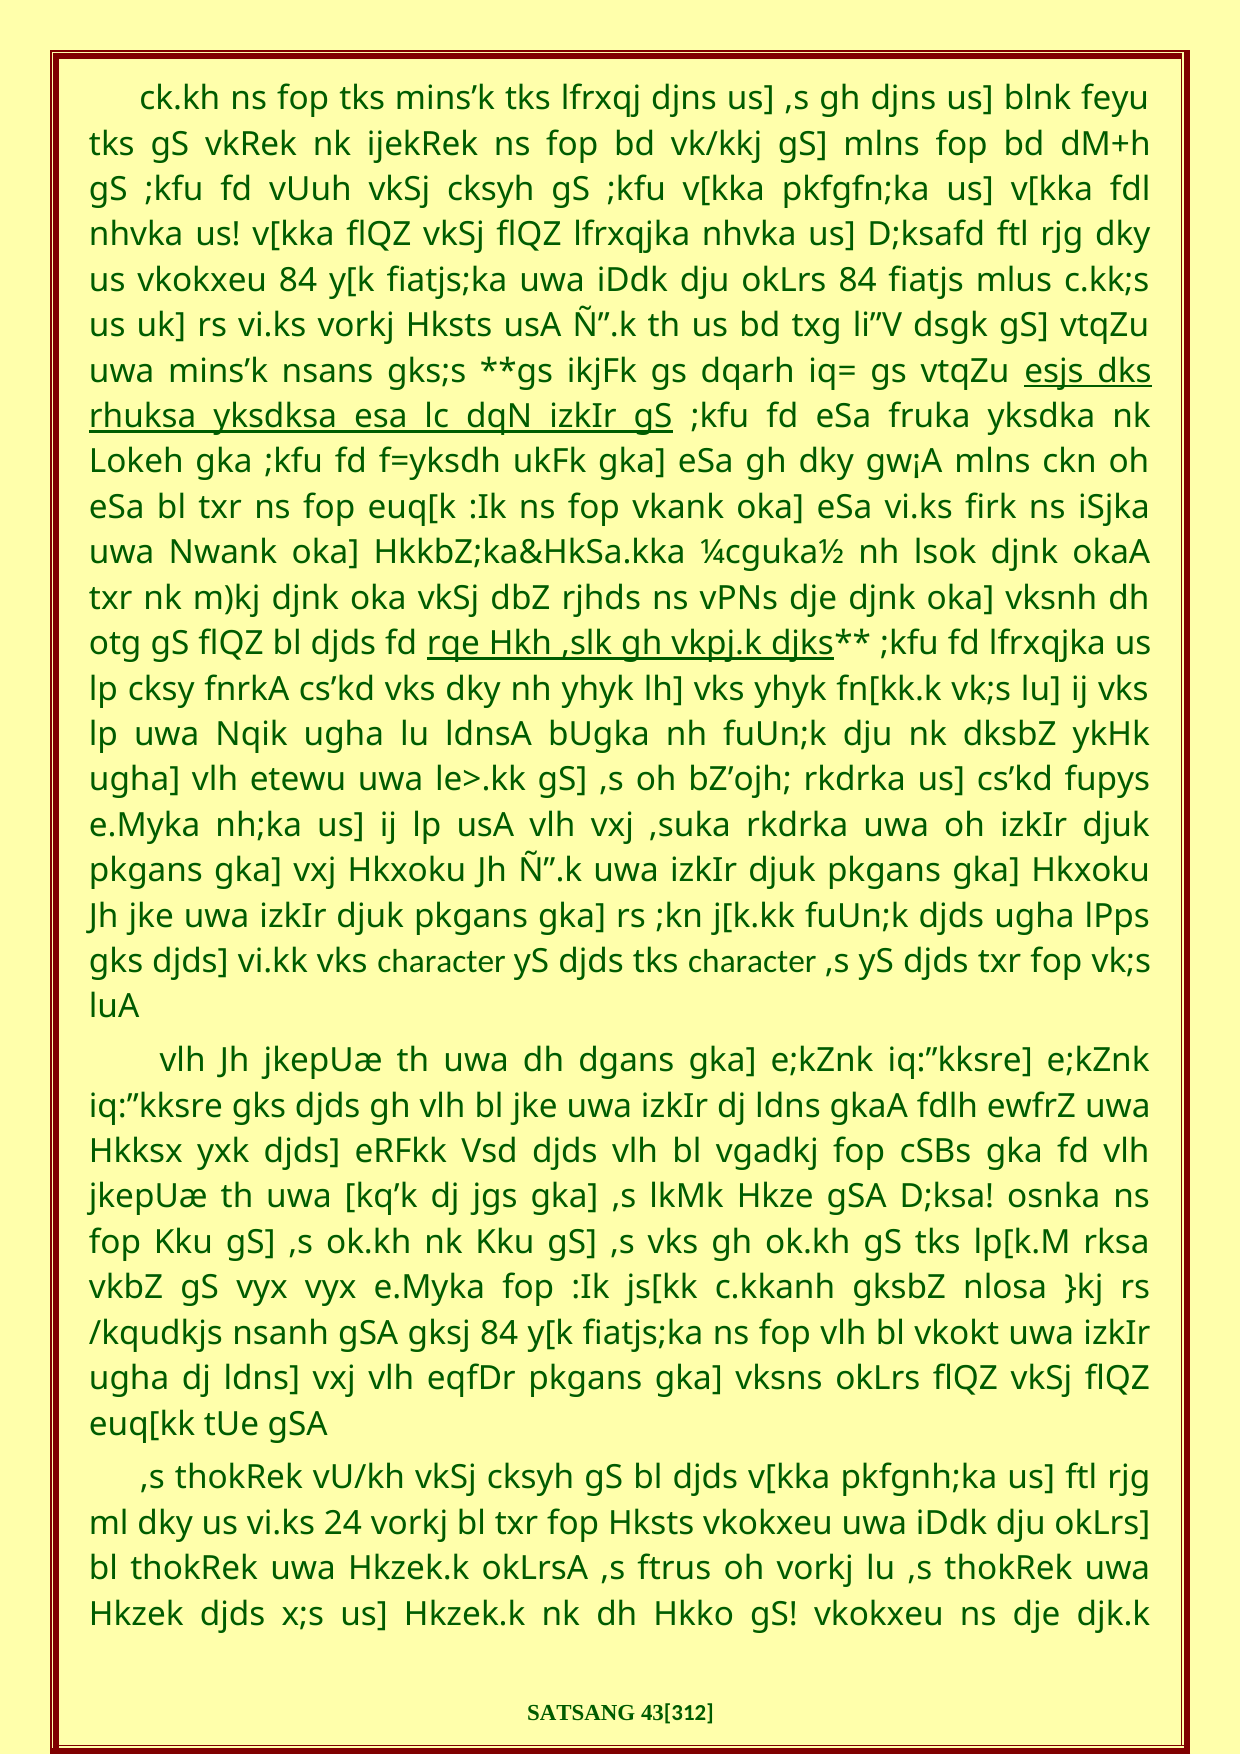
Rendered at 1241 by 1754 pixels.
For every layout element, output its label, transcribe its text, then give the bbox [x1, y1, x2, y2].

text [89, 1453, 1152, 1635]
text vlh Jh jkepUæ th uwa dh dgans gka] e;kZnk iq:”kksre] e;kZnk iq:”kksre gks djds gh vlh bl jke uwa izkIr dj ldns gkaA fdlh ewfrZ uwa Hkksx yxk djds] eRFkk Vsd djds vlh bl vgadkj fop cSBs gka fd vlh jkepUæ th uwa [kq’k dj jgs gka] ,s lkMk Hkze gSA D;ksa! osnka ns fop Kku gS] ,s ok.kh nk Kku gS] ,s vks gh ok.kh gS tks lp[k.M rksa vkbZ gS vyx vyx e.Myka fop :Ik js[kk c.kkanh gksbZ nlosa }kj rs /kqudkjs nsanh gSA gksj 84 y[k fiatjs;ka ns fop vlh bl vkokt uwa izkIr ugha dj ldns] vxj vlh eqfDr pkgans gka] vksns okLrs flQZ vkSj flQZ euq[kk tUe gSA [89, 1036, 1152, 1445]
text ck.kh ns fop tks mins’k tks lfrxqj djns us] ,s gh djns us] blnk feyu tks gS vkRek nk ijekRek ns fop bd vk/kkj gS] mlns fop bd dM+h gS ;kfu fd vUuh vkSj cksyh gS ;kfu v[kka pkfgfn;ka us] v[kka fdl nhvka us! v[kka flQZ vkSj flQZ lfrxqjka nhvka us] D;ksafd ftl rjg dky us vkokxeu 84 y[k fiatjs;ka uwa iDdk dju okLrs 84 fiatjs mlus c.kk;s us uk] rs vi.ks vorkj Hksts usA Ñ”.k th us bd txg li”V dsgk gS] vtqZu uwa mins’k nsans gks;s **gs ikjFk gs dqarh iq= gs vtqZu esjs dks rhuksa yksdksa esa lc dqN izkIr gS ;kfu fd eSa fruka yksdka nk Lokeh gka ;kfu fd f=yksdh ukFk gka] eSa gh dky gw¡A mlns ckn oh eSa bl txr ns fop euq[k :Ik ns fop vkank oka] eSa vi.ks firk ns iSjka uwa Nwank oka] HkkbZ;ka&HkSa.kka ¼cguka½ nh lsok djnk okaA txr nk m)kj djnk oka vkSj dbZ rjhds ns vPNs dje djnk oka] vksnh dh otg gS flQZ bl djds fd rqe Hkh ,slk gh vkpj.k djks** ;kfu fd lfrxqjka us lp cksy fnrkA cs’kd vks dky nh yhyk lh] vks yhyk fn[kk.k vk;s lu] ij vks lp uwa Nqik ugha lu ldnsA bUgka nh fuUn;k dju nk dksbZ ykHk ugha] vlh etewu uwa le>.kk gS] ,s oh bZ’ojh; rkdrka us] cs’kd fupys e.Myka nh;ka us] ij lp usA vlh vxj ,suka rkdrka uwa oh izkIr djuk pkgans gka] vxj Hkxoku Jh Ñ”.k uwa izkIr djuk pkgans gka] Hkxoku Jh jke uwa izkIr djuk pkgans gka] rs ;kn j[k.kk fuUn;k djds ugha lPps gks djds] vi.kk vks character yS djds tks character ,s yS djds txr fop vk;s luA [89, 74, 1152, 1028]
